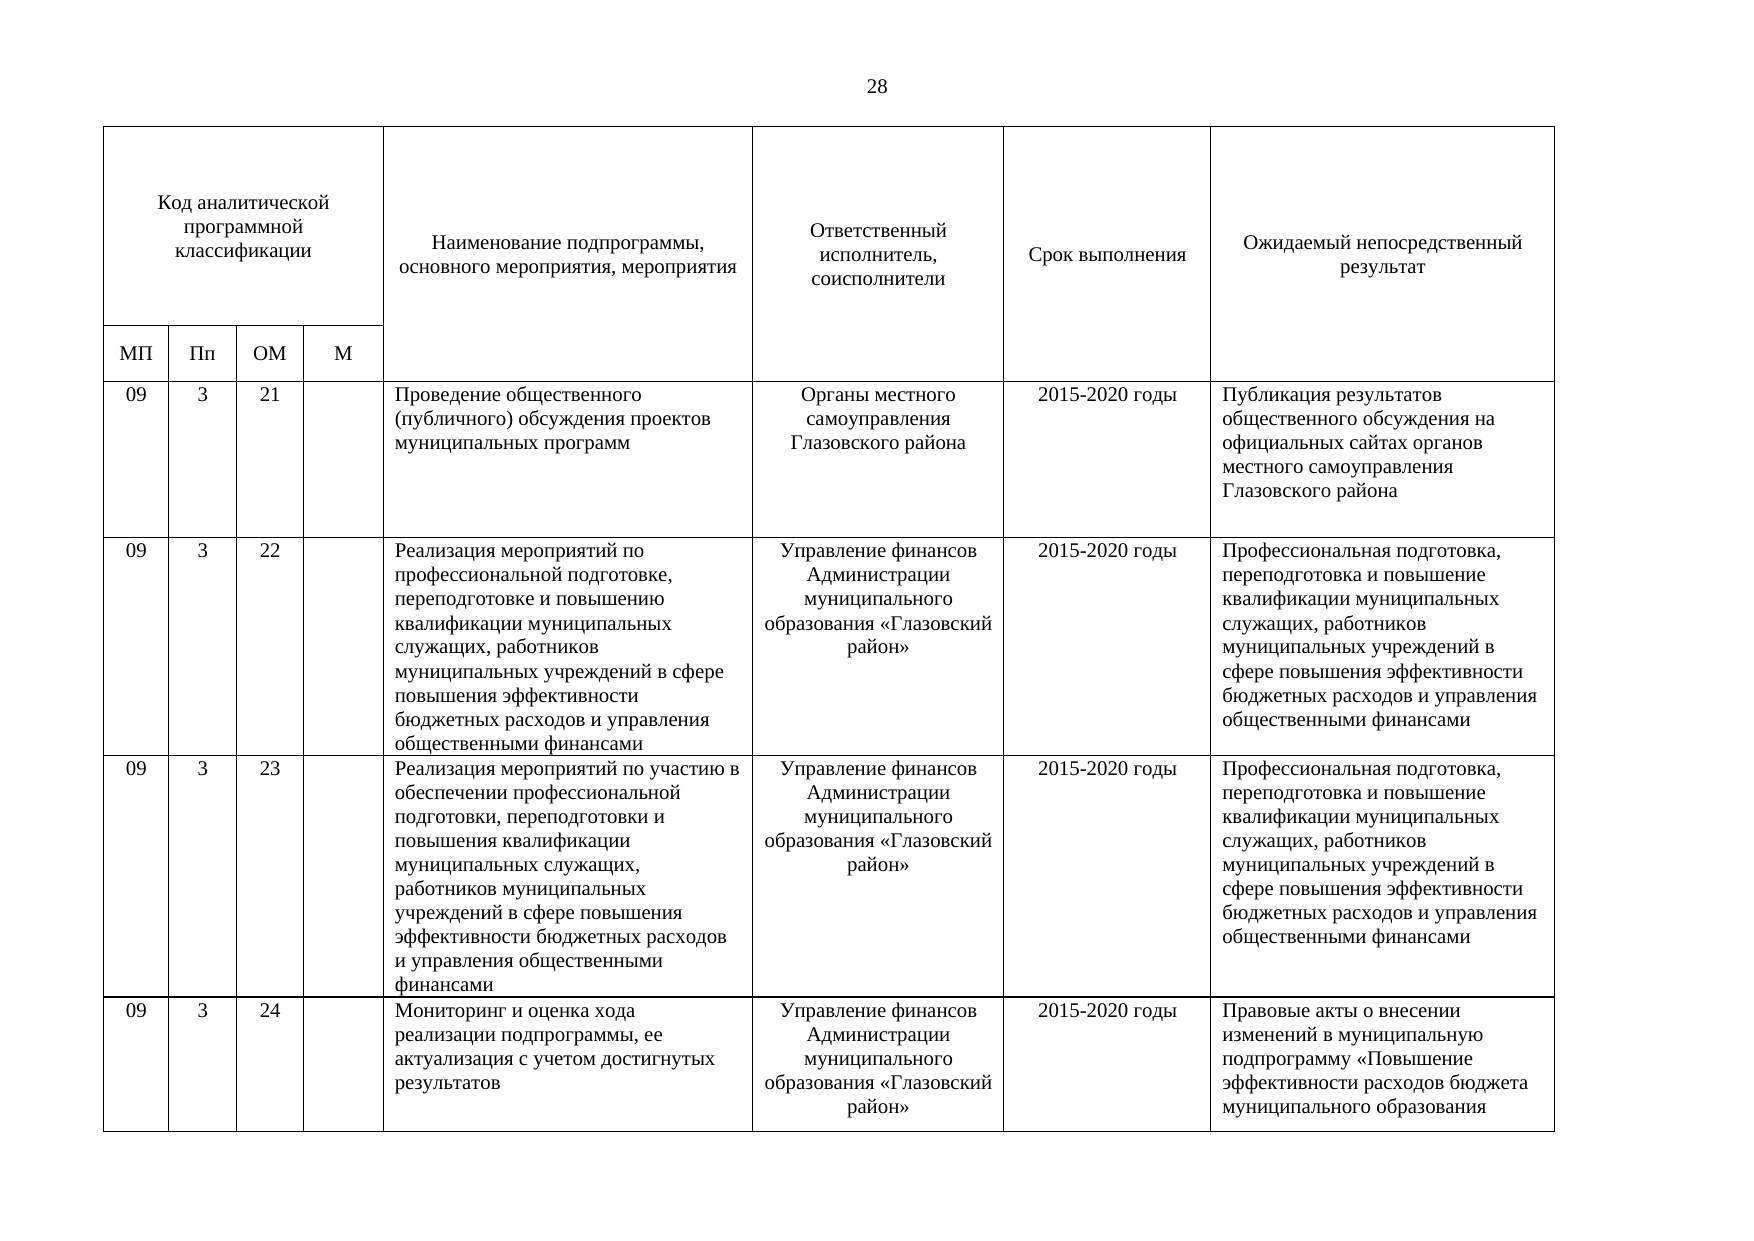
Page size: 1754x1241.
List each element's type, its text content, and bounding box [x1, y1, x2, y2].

table_cell Пп [169, 326, 236, 381]
table_cell [304, 382, 383, 537]
table_header Срок выполнения [1004, 127, 1210, 381]
table_cell Реализация мероприятий по участию в обеспечении профессиональной подготовки, переподготовки и повышения квалификации муниципальных служащих, работников муниципальных учреждений в сфере повышения эффективности бюджетных расходов и управления общественными финансами [384, 756, 752, 996]
table_cell Реализация мероприятий по профессиональной подготовке, переподготовке и повышению квалификации муниципальных служащих, работников муниципальных учреждений в сфере повышения эффективности бюджетных расходов и управления общественными финансами [384, 538, 752, 755]
table_cell 09 [104, 998, 168, 1131]
table_cell 09 [104, 382, 168, 537]
table_cell 24 [237, 998, 303, 1131]
table_cell [304, 998, 383, 1131]
table_header Код аналитической программной классификации [104, 127, 383, 325]
table_cell 3 [169, 756, 236, 996]
table_cell 21 [237, 382, 303, 537]
table_cell ОМ [237, 326, 303, 381]
table_cell 2015-2020 годы [1004, 756, 1210, 996]
table_cell Публикация результатов общественного обсуждения на официальных сайтах органов местного самоуправления Глазовского района [1211, 382, 1554, 537]
table_cell Проведение общественного (публичного) обсуждения проектов муниципальных программ [384, 382, 752, 537]
table_cell 09 [104, 538, 168, 755]
table_cell МП [104, 326, 168, 381]
table_header Наименование подпрограммы, основного мероприятия, мероприятия [384, 127, 752, 381]
table_cell Мониторинг и оценка хода реализации подпрограммы, ее актуализация с учетом достигнутых результатов [384, 998, 752, 1131]
table_cell Правовые акты о внесении изменений в муниципальную подпрограмму «Повышение эффективности расходов бюджета муниципального образования «Глазовский район», обеспечение долгосрочной сбалансированности и устойчивости бюджета» [1211, 998, 1554, 1131]
table_cell 2015-2020 годы [1004, 382, 1210, 537]
table_cell 23 [237, 756, 303, 996]
table_cell [304, 756, 383, 996]
table_cell Профессиональная подготовка, переподготовка и повышение квалификации муниципальных служащих, работников муниципальных учреждений в сфере повышения эффективности бюджетных расходов и управления общественными финансами [1211, 538, 1554, 755]
table_cell 2015-2020 годы [1004, 998, 1210, 1131]
table_cell Управление финансов Администрации муниципального образования «Глазовский район» [753, 538, 1003, 755]
table_cell 3 [169, 538, 236, 755]
table_cell Профессиональная подготовка, переподготовка и повышение квалификации муниципальных служащих, работников муниципальных учреждений в сфере повышения эффективности бюджетных расходов и управления общественными финансами [1211, 756, 1554, 996]
table_header Ответственный исполнитель, соисполнители [753, 127, 1003, 381]
table_cell [304, 538, 383, 755]
table_cell 3 [169, 382, 236, 537]
table_cell Органы местного самоуправления Глазовского района [753, 382, 1003, 537]
table_cell 09 [104, 756, 168, 996]
table_cell Управление финансов Администрации муниципального образования «Глазовский район» [753, 756, 1003, 996]
table_cell 22 [237, 538, 303, 755]
table_cell Управление финансов Администрации муниципального образования «Глазовский район» [753, 998, 1003, 1131]
table_header Ожидаемый непосредственный результат [1211, 127, 1554, 381]
table_cell 3 [169, 998, 236, 1131]
table_cell 2015-2020 годы [1004, 538, 1210, 755]
table_cell М [304, 326, 383, 381]
